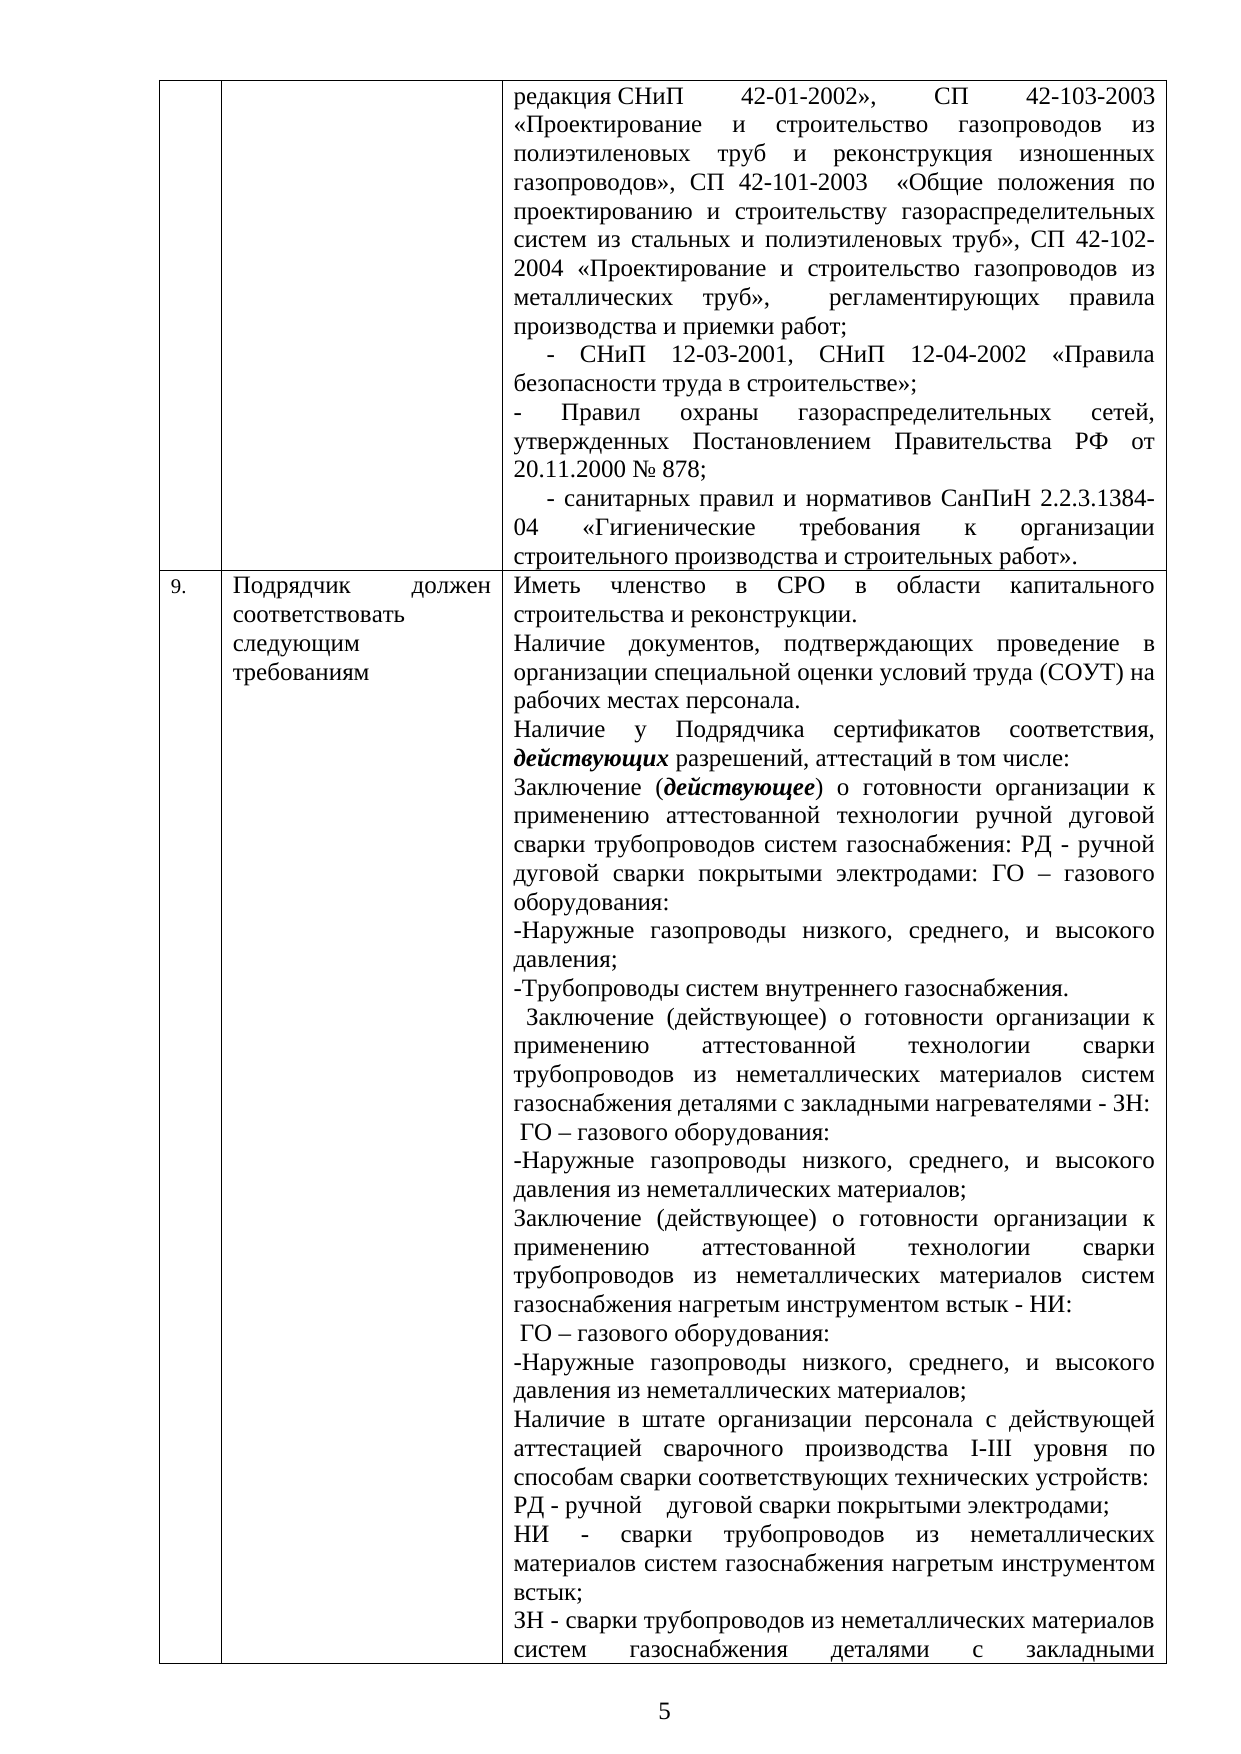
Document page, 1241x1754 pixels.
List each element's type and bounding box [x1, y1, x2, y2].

table_cell [503, 81, 1166, 569]
table_cell [222, 81, 502, 569]
table_cell [222, 571, 502, 1663]
table_cell [160, 571, 221, 1663]
table_cell [503, 571, 1166, 1663]
table_cell [160, 81, 221, 569]
